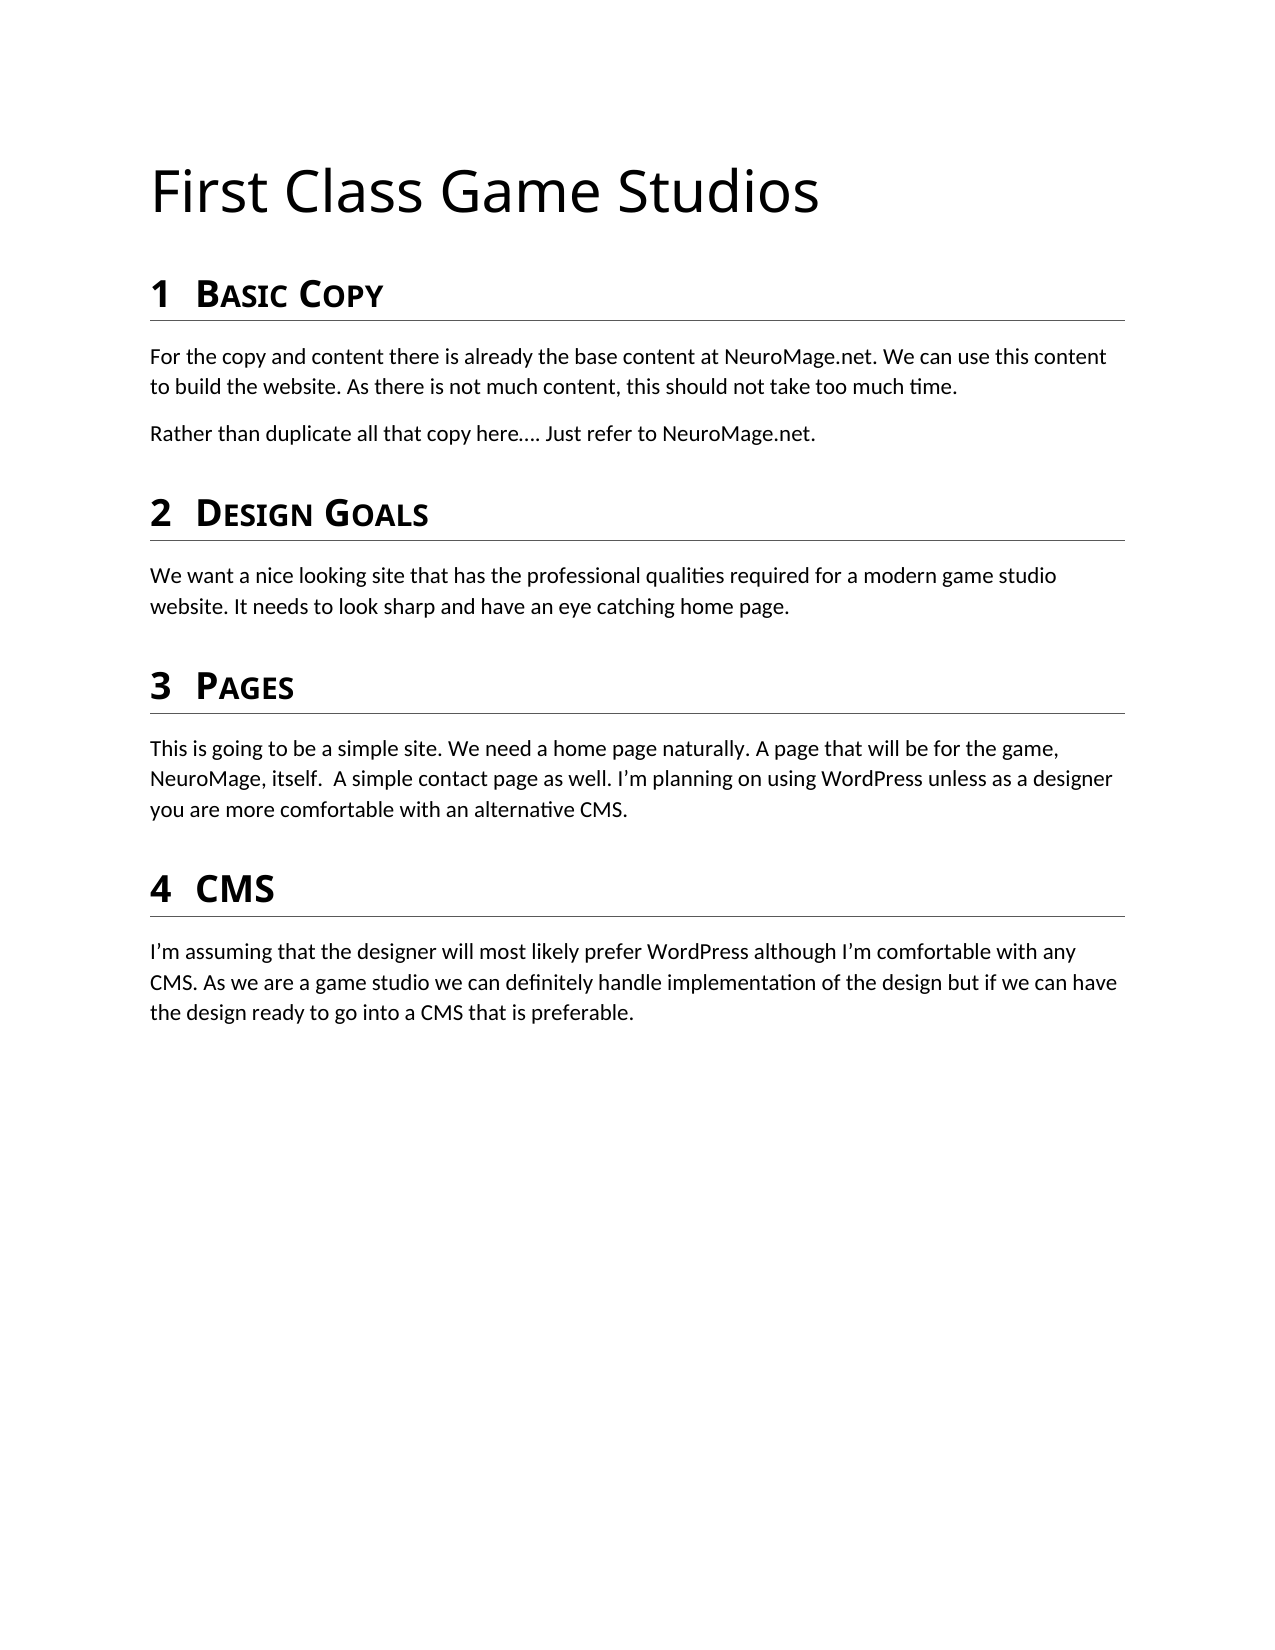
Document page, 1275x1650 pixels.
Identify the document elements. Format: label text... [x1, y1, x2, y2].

subtitle Design Goals [150, 487, 1125, 540]
text For the copy and content there is already the base content at NeuroMage.net. We can use this content to build the website. As there is not much content, this should not take too much time. [150, 342, 1125, 400]
text This is going to be a simple site. We need a home page naturally. A page that will be for the game, NeuroMage, itself. A simple contact page as well. I’m planning on using WordPress unless as a designer you are more comfortable with an alternative CMS. [150, 734, 1125, 823]
title First Class Game Studios [150, 150, 1125, 229]
text Rather than duplicate all that copy here…. Just refer to NeuroMage.net. [150, 419, 1125, 447]
text We want a nice looking site that has the professional qualities required for a modern game studio website. It needs to look sharp and have an eye catching home page. [150, 562, 1125, 620]
subtitle CMS [150, 862, 1125, 916]
text I’m assuming that the designer will most likely prefer WordPress although I’m comfortable with any CMS. As we are a game studio we can definitely handle implementation of the design but if we can have the design ready to go into a CMS that is preferable. [150, 937, 1125, 1026]
subtitle Basic Copy [150, 267, 1125, 320]
subtitle Pages [150, 659, 1125, 713]
